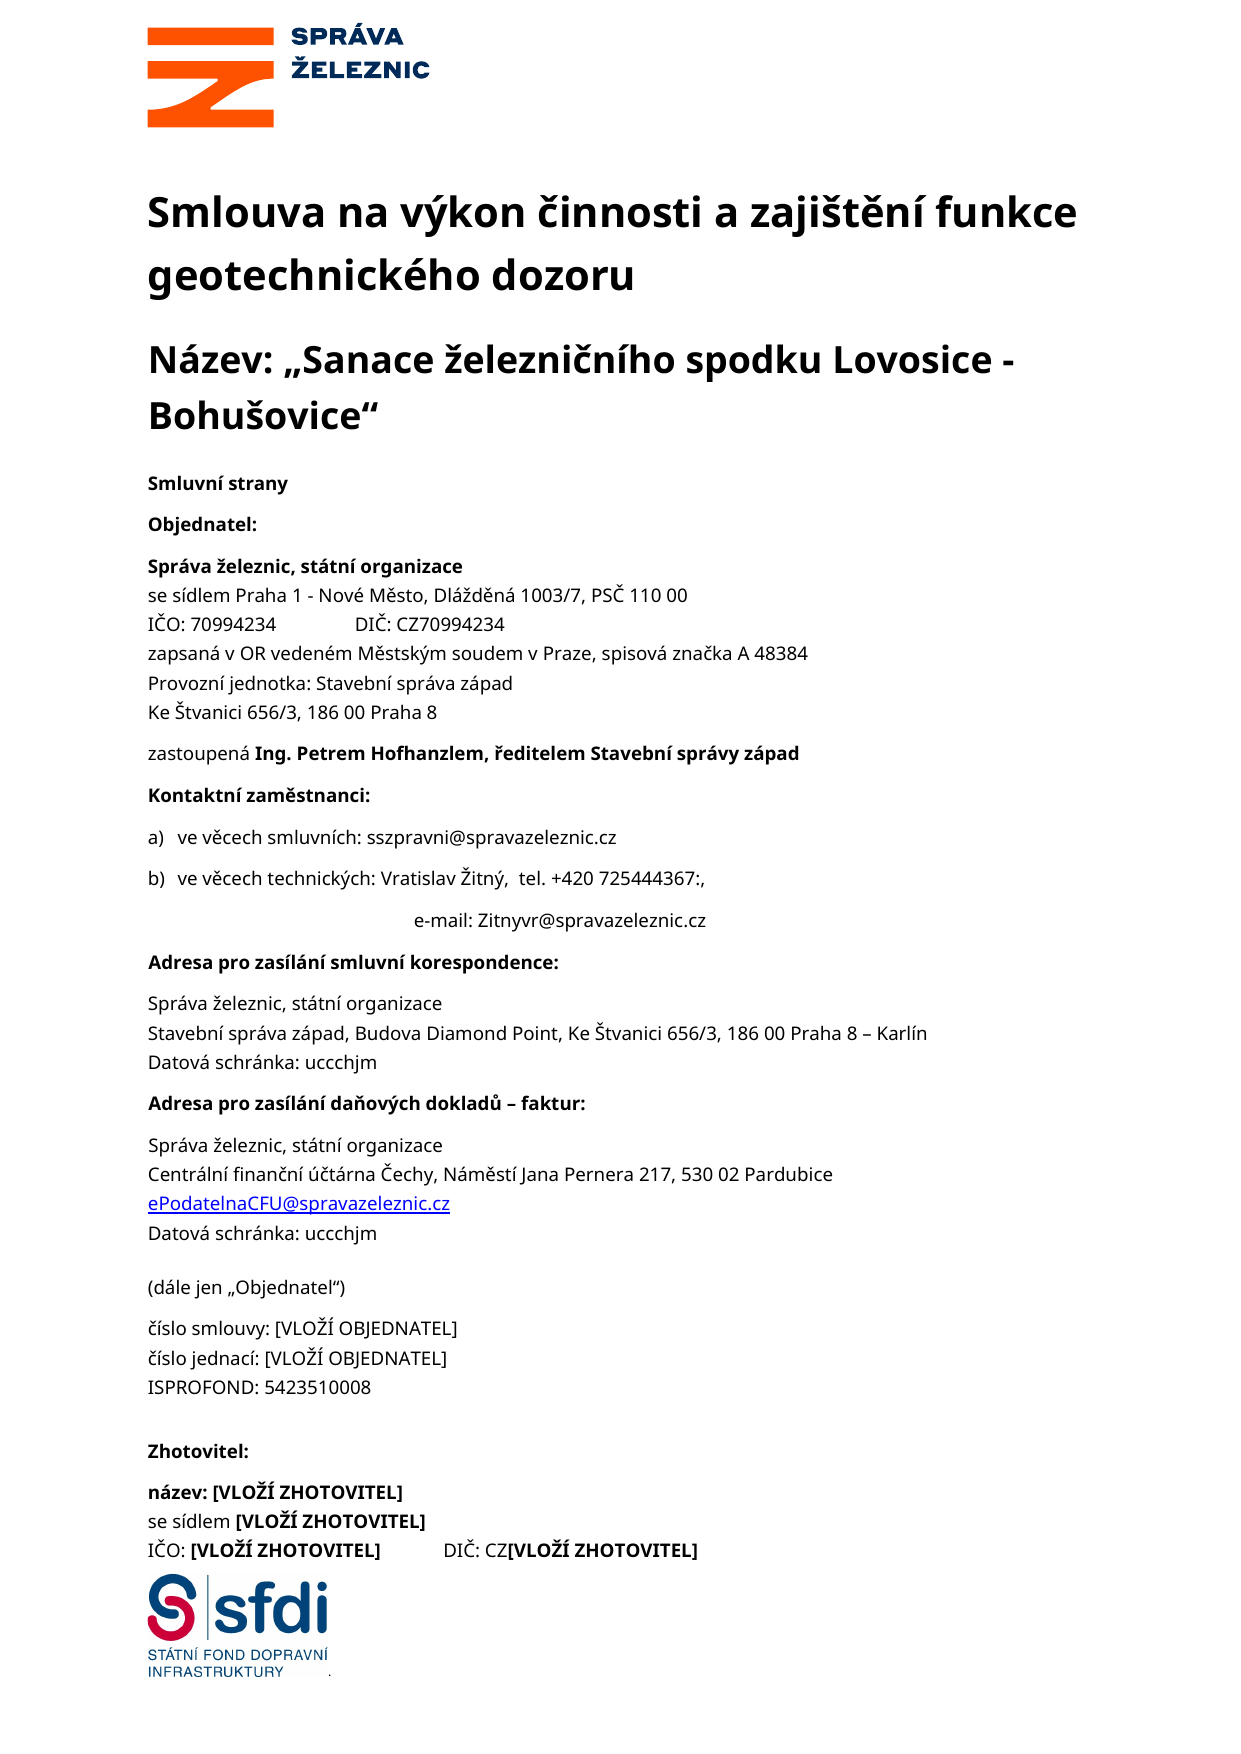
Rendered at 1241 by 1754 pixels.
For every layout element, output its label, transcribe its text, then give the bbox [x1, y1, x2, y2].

text e-mail: Zitnyvr@spravazeleznic.cz [399, 904, 1092, 933]
text Adresa pro zasílání daňových dokladů – faktur: [148, 1087, 1092, 1117]
text Smlouva na výkon činnosti a zajištění funkce geotechnického dozoru [148, 183, 1092, 302]
text Kontaktní zaměstnanci: [148, 779, 1092, 808]
text (dále jen „Objednatel“) [148, 1271, 1092, 1300]
text Adresa pro zasílání smluvní korespondence: [148, 946, 1092, 975]
text Objednatel: [148, 508, 1092, 537]
text číslo smlouvy: [VLOŽÍ OBJEDNATEL] [148, 1312, 1092, 1342]
text Provozní jednotka: Stavební správa západ [148, 667, 1092, 696]
text Ke Štvanici 656/3, 186 00 Praha 8 [148, 696, 1092, 725]
picture [147, 1573, 328, 1677]
text Zhotovitel: [148, 1438, 1092, 1463]
text ISPROFOND: 5423510008 [148, 1371, 1092, 1400]
text ePodatelnaCFU@spravazeleznic.cz [148, 1187, 1092, 1217]
text název: [VLOŽÍ ZHOTOVITEL] [148, 1476, 1092, 1505]
text Datová schránka: uccchjm [148, 1046, 1092, 1075]
text číslo jednací: [VLOŽÍ OBJEDNATEL] [148, 1342, 1092, 1371]
text IČO: 70994234 DIČ: CZ70994234 [148, 608, 1092, 637]
text se sídlem [VLOŽÍ ZHOTOVITEL] [148, 1505, 1092, 1534]
text Datová schránka: uccchjm [148, 1217, 1092, 1246]
text Stavební správa západ, Budova Diamond Point, Ke Štvanici 656/3, 186 00 Praha 8 – Karlín [148, 1017, 1092, 1046]
subtitle Smluvní strany [148, 470, 1092, 496]
text Správa železnic, státní organizace [148, 1129, 1092, 1158]
text se sídlem Praha 1 - Nové Město, Dlážděná 1003/7, PSČ 110 00 [148, 579, 1092, 608]
text Správa železnic, státní organizace [148, 550, 1092, 579]
list ve věcech smluvních: sszpravni@spravazeleznic.cz [148, 821, 1092, 850]
text zastoupená Ing. Petrem Hofhanzlem, ředitelem Stavební správy západ [148, 737, 1092, 767]
text Správa železnic, státní organizace [148, 987, 1092, 1017]
list ve věcech technických: Vratislav Žitný, tel. +420 725444367:, [148, 862, 1092, 892]
text zapsaná v OR vedeném Městským soudem v Praze, spisová značka A 48384 [148, 637, 1092, 667]
text IČO: [VLOŽÍ ZHOTOVITEL] DIČ: CZ[VLOŽÍ ZHOTOVITEL] [148, 1534, 1092, 1563]
text Název: [148, 333, 1107, 440]
text Centrální finanční účtárna Čechy, Náměstí Jana Pernera 217, 530 02 Pardubice [148, 1158, 1092, 1187]
